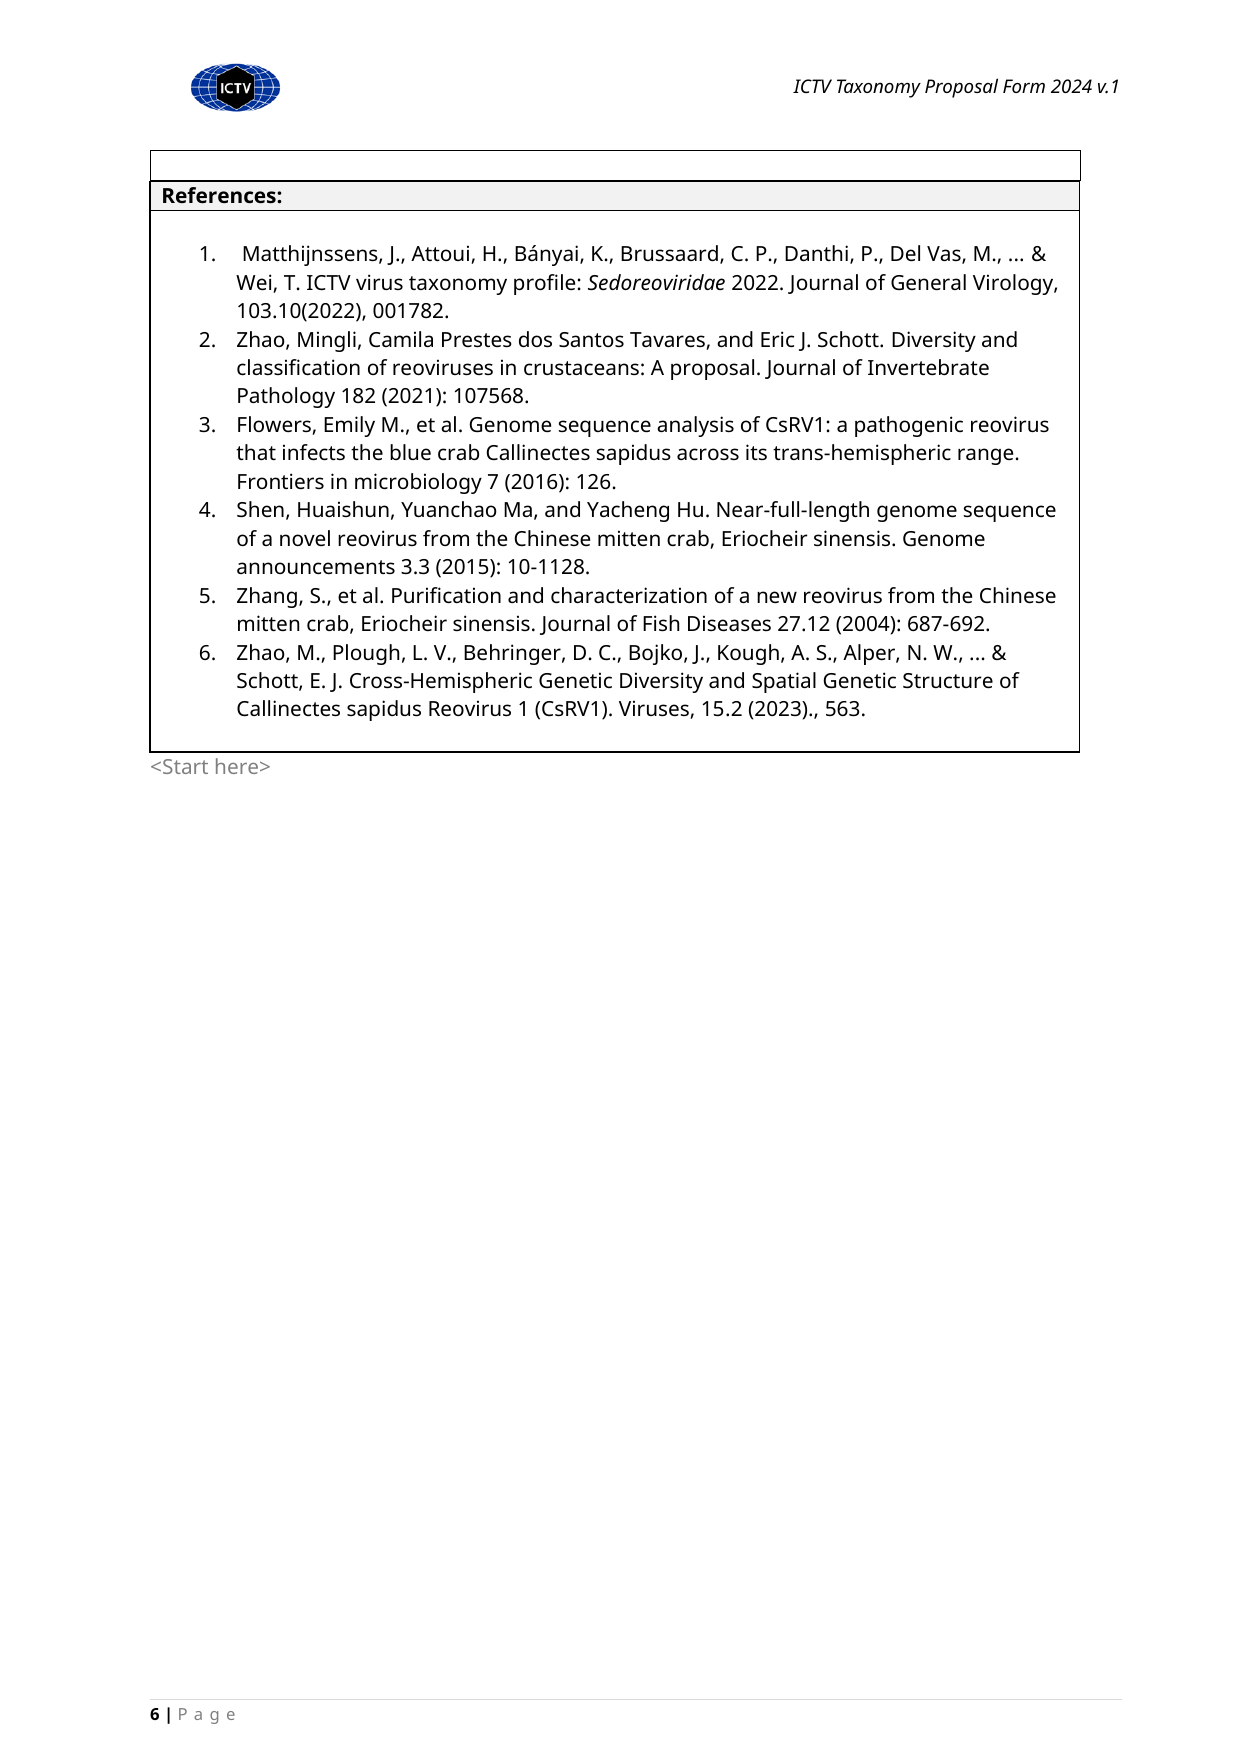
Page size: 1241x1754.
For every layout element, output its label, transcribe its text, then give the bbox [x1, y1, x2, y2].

table_cell Matthijnssens, J., Attoui, H., Bányai, K., Brussaard, C. P., Danthi, P., Del Vas, M., ... & Wei, T. ICTV virus taxonomy profile: Sedoreoviridae 2022. Journal of General Virology, 103.10(2022), 001782. Zhao, Mingli, Camila Prestes dos Santos Tavares, and Eric J. Schott. Diversity and classification of reoviruses in crustaceans: A proposal. Journal of Invertebrate Pathology 182 (2021): 107568. Flowers, Emily M., et al. Genome sequence analysis of CsRV1: a pathogenic reovirus that infects the blue crab Callinectes sapidus across its trans-hemispheric range. Frontiers in microbiology 7 (2016): 126. Shen, Huaishun, Yuanchao Ma, and Yacheng Hu. Near-full-length genome sequence of a novel reovirus from the Chinese mitten crab, Eriocheir sinensis. Genome announcements 3.3 (2015): 10-1128. Zhang, S., et al. Purification and characterization of a new reovirus from the Chinese mitten crab, Eriocheir sinensis. Journal of Fish Diseases 27.12 (2004): 687-692. Zhao, M., Plough, L. V., Behringer, D. C., Bojko, J., Kough, A. S., Alper, N. W., ... & Schott, E. J. Cross-Hemispheric Genetic Diversity and Spatial Genetic Structure of Callinectes sapidus Reovirus 1 (CsRV1). Viruses, 15.2 (2023)., 563. [151, 211, 1079, 751]
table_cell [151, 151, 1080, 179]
table_header References: [151, 182, 1079, 210]
text <Start here> [150, 752, 1122, 781]
picture [190, 56, 282, 113]
